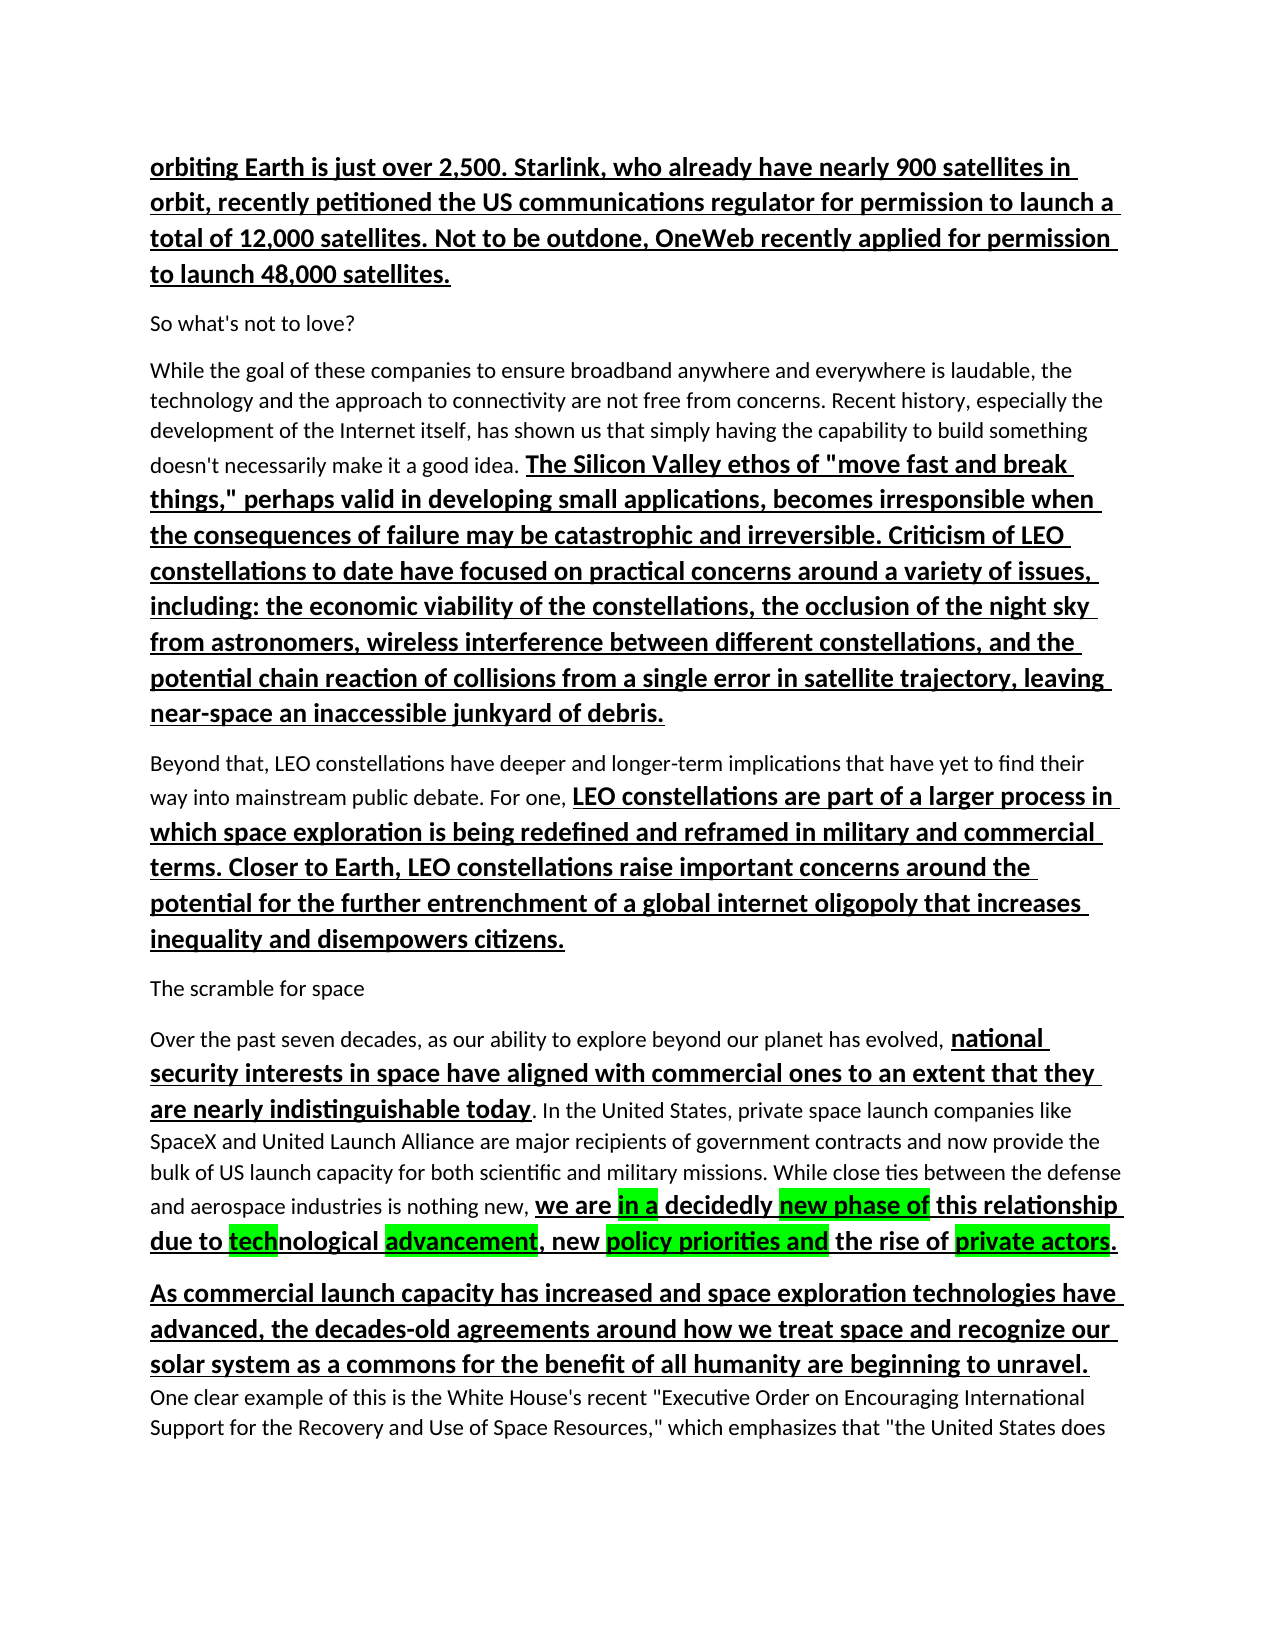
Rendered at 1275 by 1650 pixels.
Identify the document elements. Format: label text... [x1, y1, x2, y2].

text So what's not to love? [150, 309, 1125, 337]
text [150, 150, 1125, 290]
text Beyond that, LEO constellations have deeper and longer-term implications that have yet to find their way into mainstream public debate. For one, LEO constellations are part of a larger process in which space exploration is being redefined and reframed in military and commercial terms. Closer to Earth, LEO constellations raise important concerns around the potential for the further entrenchment of a global internet oligopoly that increases inequality and disempowers citizens. [150, 749, 1125, 955]
text While the goal of these companies to ensure broadband anywhere and everywhere is laudable, the technology and the approach to connectivity are not free from concerns. Recent history, especially the development of the Internet itself, has shown us that simply having the capability to build something doesn't necessarily make it a good idea. The Silicon Valley ethos of "move fast and break things," perhaps valid in developing small applications, becomes irresponsible when the consequences of failure may be catastrophic and irreversible. Criticism of LEO constellations to date have focused on practical concerns around a variety of issues, including: the economic viability of the constellations, the occlusion of the night sky from astronomers, wireless interference between different constellations, and the potential chain reaction of collisions from a single error in satellite trajectory, leaving near-space an inaccessible junkyard of debris. [150, 356, 1125, 729]
text Over the past seven decades, as our ability to explore beyond our planet has evolved, national security interests in space have aligned with commercial ones to an extent that they are nearly indistinguishable today. In the United States, private space launch companies like SpaceX and United Launch Alliance are major recipients of government contracts and now provide the bulk of US launch capacity for both scientific and military missions. While close ties between the defense and aerospace industries is nothing new, we are in a decidedly new phase of this relationship due to technological advancement, new policy priorities and the rise of private actors. [150, 1021, 1125, 1257]
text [150, 1276, 1125, 1441]
text The scramble for space [150, 974, 1125, 1002]
